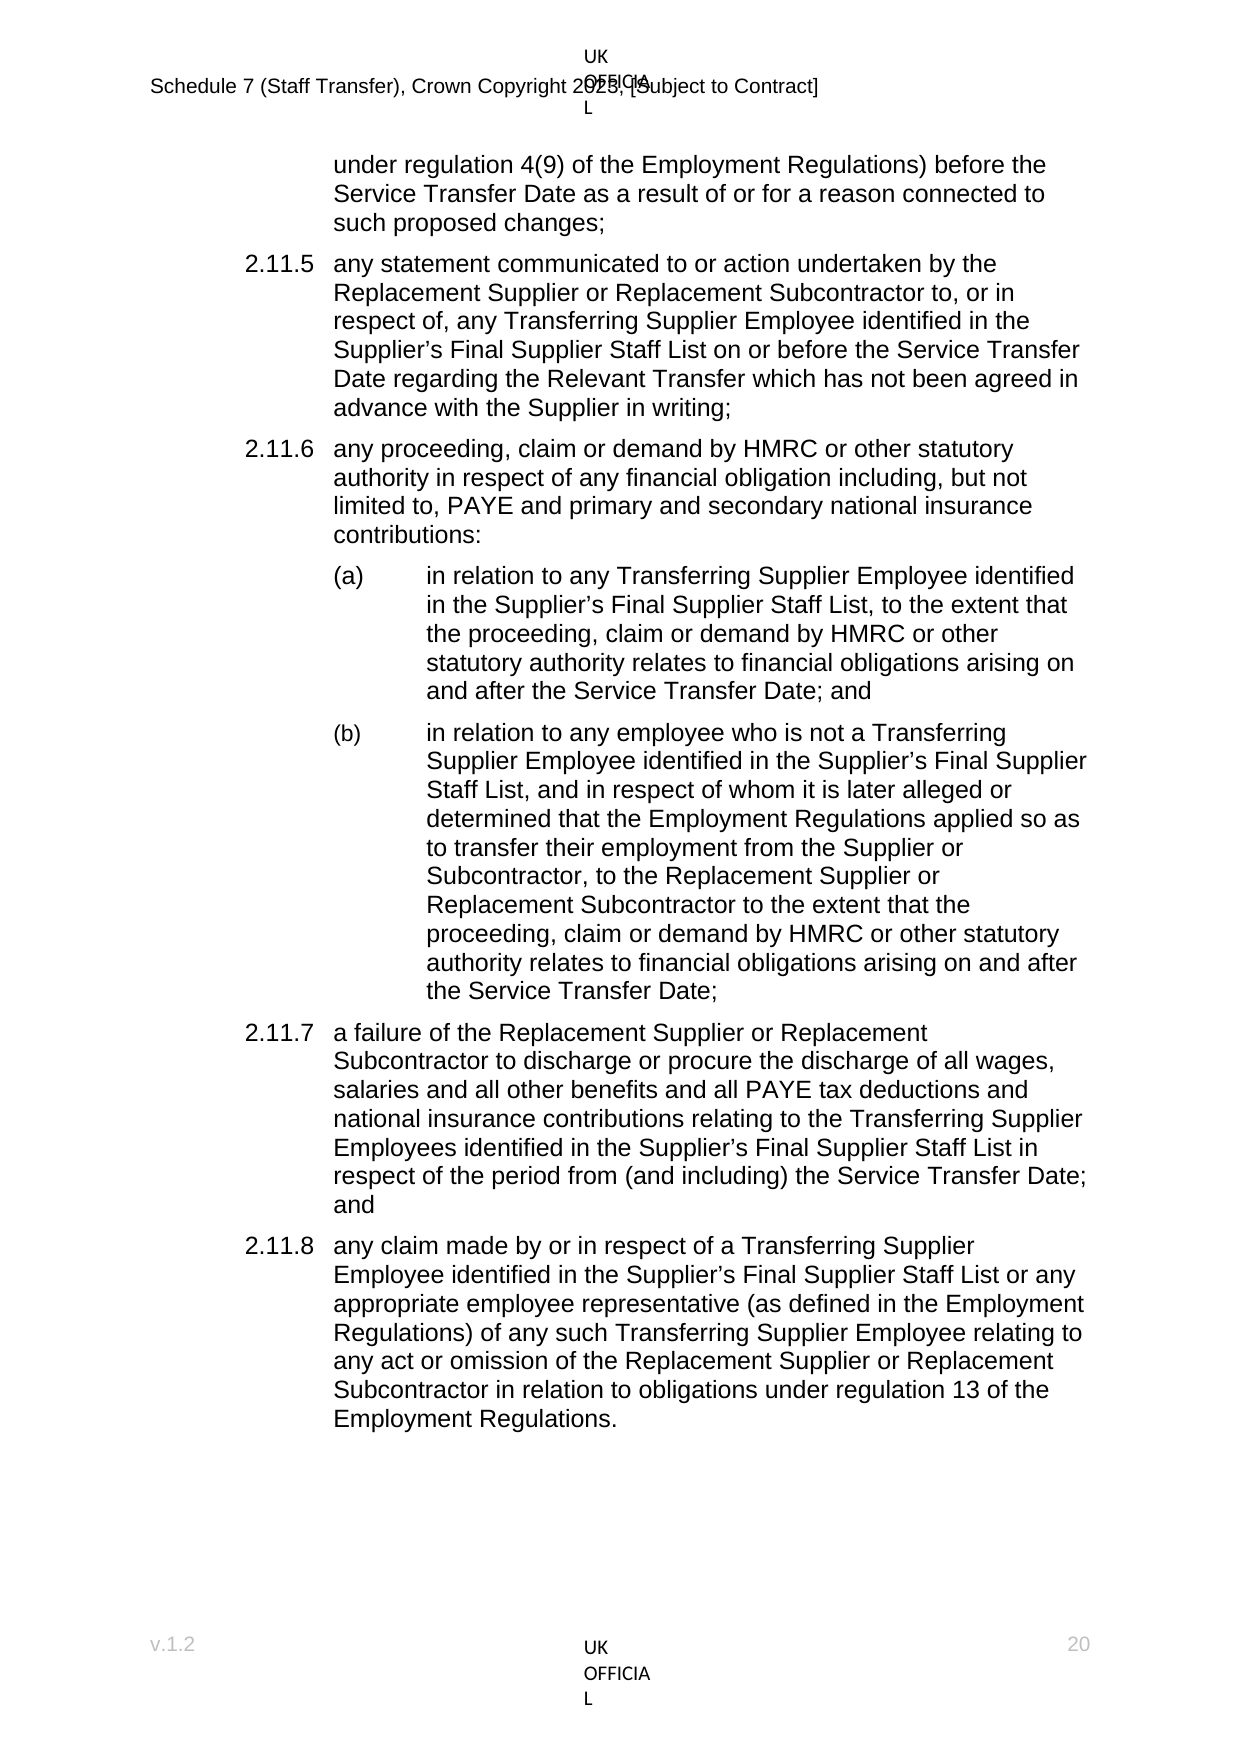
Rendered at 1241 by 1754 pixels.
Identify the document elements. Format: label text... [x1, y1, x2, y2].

list any claim made by or in respect of a Transferring Supplier Employee identified in the Supplier’s Final Supplier Staff List or any appropriate employee representative (as defined in the Employment Regulations) of any such Transferring Supplier Employee relating to any act or omission of the Replacement Supplier or Replacement Subcontractor in relation to obligations under regulation 13 of the Employment Regulations. [244, 1231, 1090, 1432]
list any proceeding, claim or demand by HMRC or other statutory authority in respect of any financial obligation including, but not limited to, PAYE and primary and secondary national insurance contributions: [244, 434, 1090, 549]
list in relation to any employee who is not a Transferring Supplier Employee identified in the Supplier’s Final Supplier Staff List, and in respect of whom it is later alleged or determined that the Employment Regulations applied so as to transfer their employment from the Supplier or Subcontractor, to the Replacement Supplier or Replacement Subcontractor to the extent that the proceeding, claim or demand by HMRC or other statutory authority relates to financial obligations arising on and after the Service Transfer Date; [333, 717, 1090, 1005]
list a failure of the Replacement Supplier or Replacement Subcontractor to discharge or procure the discharge of all wages, salaries and all other benefits and all PAYE tax deductions and national insurance contributions relating to the Transferring Supplier Employees identified in the Supplier’s Final Supplier Staff List in respect of the period from (and including) the Service Transfer Date; and [244, 1017, 1090, 1219]
list in relation to any Transferring Supplier Employee identified in the Supplier’s Final Supplier Staff List, to the extent that the proceeding, claim or demand by HMRC or other statutory authority relates to financial obligations arising on and after the Service Transfer Date; and [333, 561, 1090, 705]
list any statement communicated to or action undertaken by the Replacement Supplier or Replacement Subcontractor to, or in respect of, any Transferring Supplier Employee identified in the Supplier’s Final Supplier Staff List on or before the Service Transfer Date regarding the Relevant Transfer which has not been agreed in advance with the Supplier in writing; [244, 249, 1090, 421]
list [244, 150, 1090, 236]
